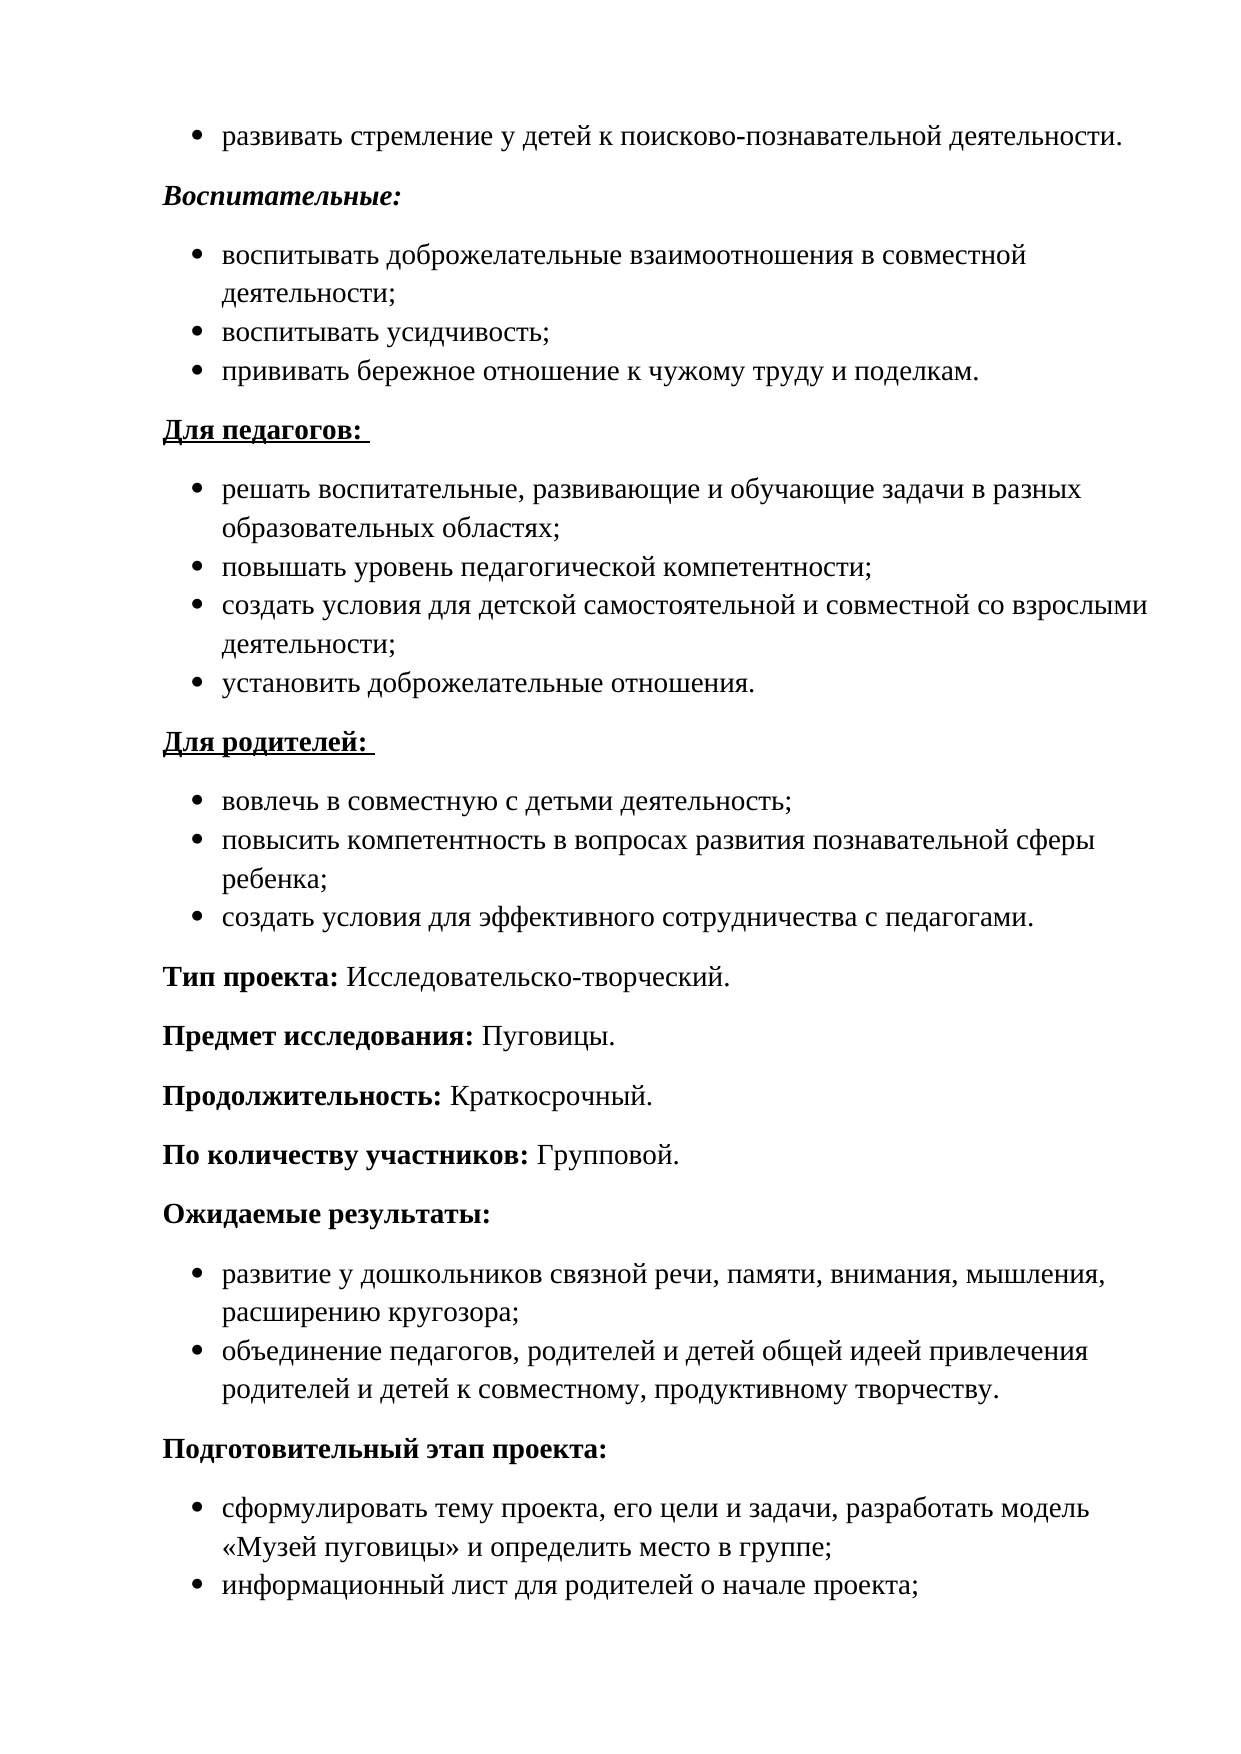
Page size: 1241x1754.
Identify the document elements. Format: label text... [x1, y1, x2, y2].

list решать воспитательные, развивающие и обучающие задачи в разных образовательных областях; [192, 472, 1152, 544]
list повышать уровень педагогической компетентности; [192, 549, 1152, 582]
text Продолжительность: Краткосрочный. [162, 1078, 1152, 1111]
list информационный лист для родителей о начале проекта; [192, 1567, 1152, 1601]
list вовлечь в совместную с детьми деятельность; [192, 783, 1152, 817]
list развитие у дошкольников связной речи, памяти, внимания, мышления, расширению кругозора; [192, 1256, 1152, 1328]
text Предмет исследования: Пуговицы. [162, 1018, 1152, 1052]
text По количеству участников: Групповой. [162, 1137, 1152, 1171]
text Для родителей: [162, 724, 1152, 758]
list объединение педагогов, родителей и детей общей идеей привлечения родителей и детей к совместному, продуктивному творчеству. [192, 1333, 1152, 1405]
text Тип проекта: Исследовательско-творческий. [162, 959, 1152, 992]
list создать условия для детской самостоятельной и совместной со взрослыми деятельности; [192, 587, 1152, 660]
text Ожидаемые результаты: [162, 1196, 1152, 1230]
list воспитывать доброжелательные взаимоотношения в совместной деятельности; [192, 237, 1152, 309]
list создать условия для эффективного сотрудничества с педагогами. [192, 899, 1152, 933]
list развивать стремление у детей к поисково-познавательной деятельности. [192, 118, 1152, 152]
list прививать бережное отношение к чужому труду и поделкам. [192, 353, 1152, 386]
list установить доброжелательные отношения. [192, 665, 1152, 698]
list воспитывать усидчивость; [192, 314, 1152, 348]
list сформулировать тему проекта, его цели и задачи, разработать модель «Музей пуговицы» и определить место в группе; [192, 1490, 1152, 1562]
text Для педагогов: [162, 412, 1152, 446]
text Подготовительный этап проекта: [162, 1431, 1152, 1464]
text Воспитательные: [162, 178, 1152, 211]
list повысить компетентность в вопросах развития познавательной сферы ребенка; [192, 822, 1152, 894]
